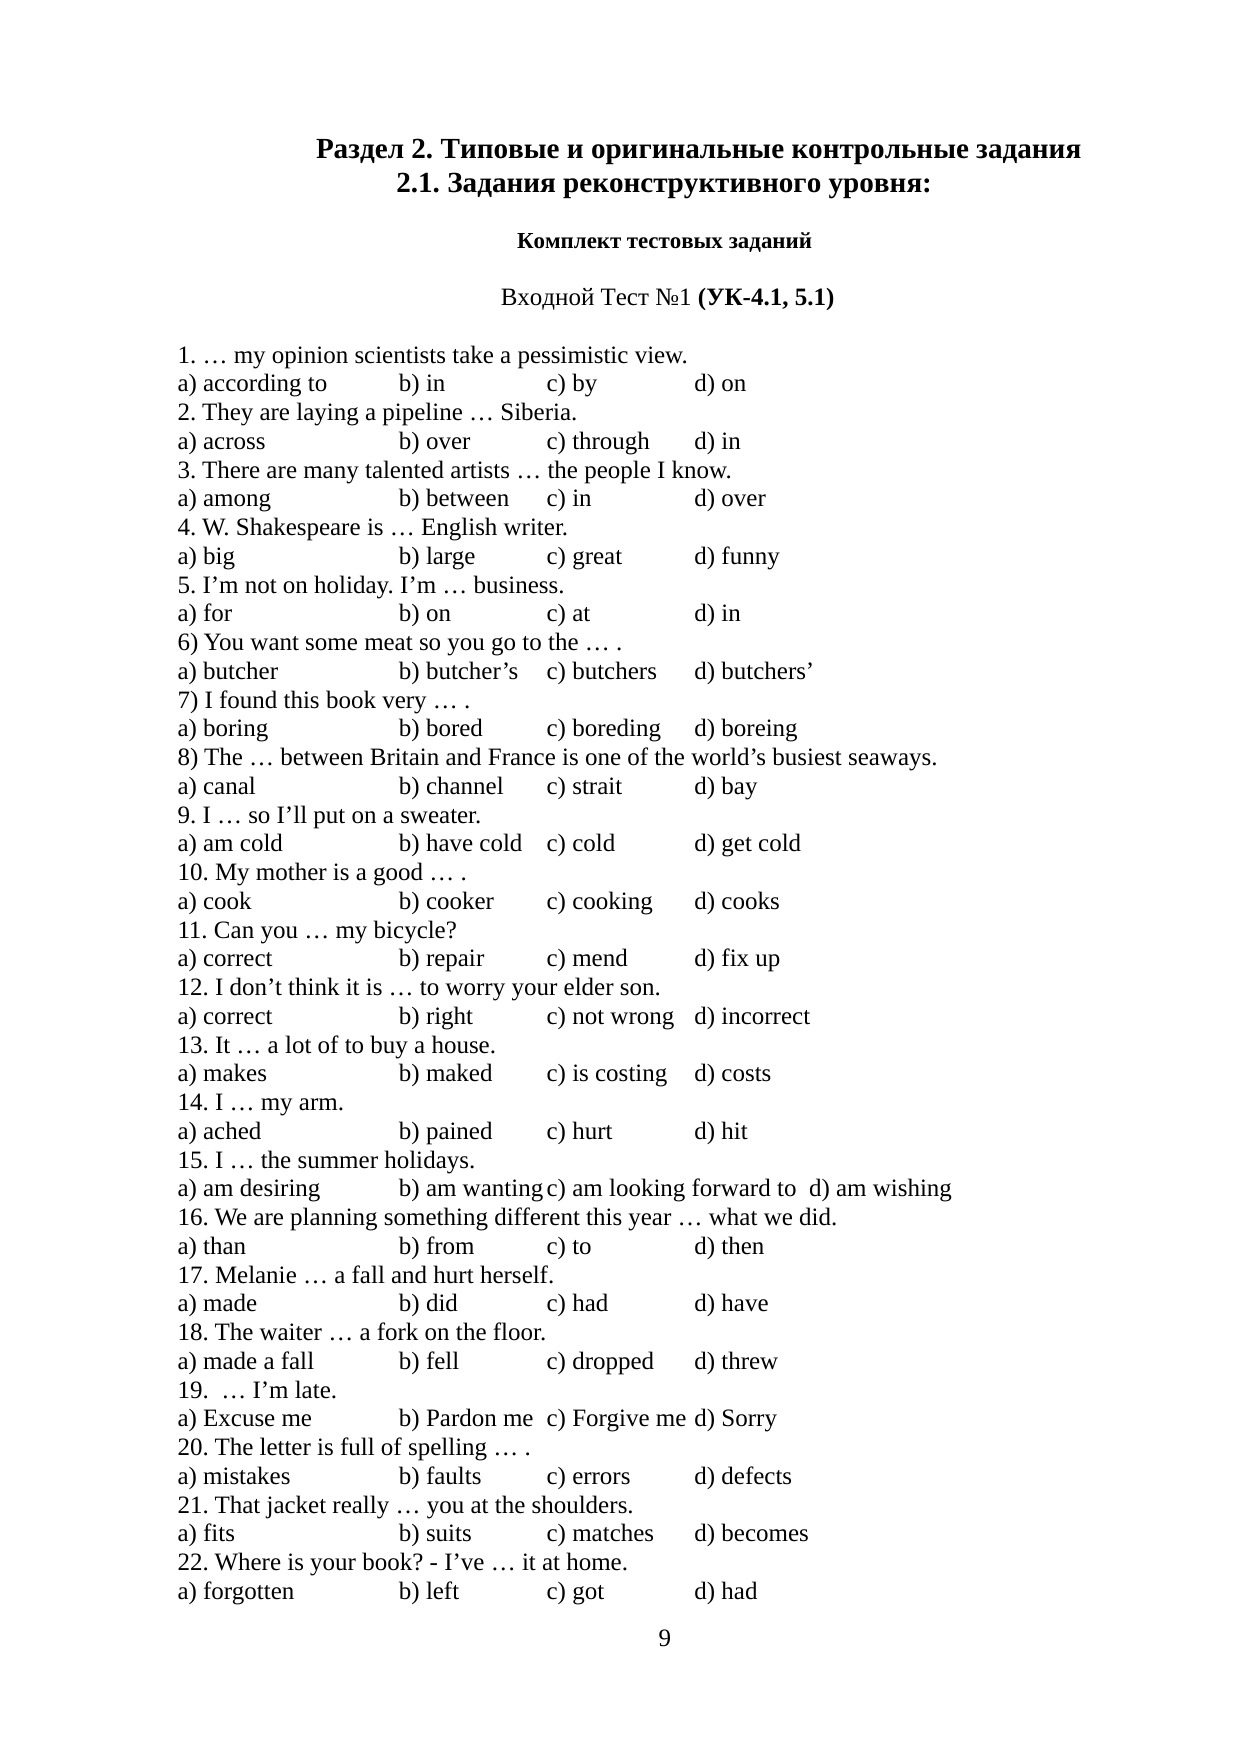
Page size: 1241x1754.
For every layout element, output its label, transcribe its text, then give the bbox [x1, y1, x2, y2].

text 18. The waiter … a fork on the floor. [177, 1317, 1152, 1346]
text 20. The letter is full of spelling … . [177, 1432, 1152, 1461]
text a) fits b) suits c) matches d) becomes [177, 1518, 1152, 1547]
text 11. Can you … my bicycle? [177, 915, 1152, 943]
text 14. I … my arm. [177, 1087, 1152, 1116]
text a) ached b) pained c) hurt d) hit [177, 1116, 1152, 1145]
text a) butcher b) butcher’s c) butchers d) butchers’ [177, 656, 1152, 685]
text a) cook b) cooker c) cooking d) cooks [177, 886, 1152, 915]
text a) makes b) maked c) is costing d) costs [177, 1058, 1152, 1087]
text 17. Melanie … a fall and hurt herself. [177, 1260, 1152, 1288]
text a) canal b) channel c) strait d) bay [177, 771, 1152, 800]
text a) for b) on c) at d) in [177, 598, 1152, 627]
text a) am cold b) have cold c) cold d) get cold [177, 828, 1152, 857]
text 2. They are laying a pipeline … Siberia. [177, 397, 1152, 426]
text 22. Where is your book? - I’ve … it at home. [177, 1547, 1152, 1576]
text 7) I found this book very … . [177, 685, 1152, 713]
text 13. It … a lot of to buy a house. [177, 1030, 1152, 1058]
text a) correct b) repair c) mend d) fix up [177, 943, 1152, 972]
text a) Excuse me b) Pardon me c) Forgive me d) Sorry [177, 1403, 1152, 1432]
text a) across b) over c) through d) in [177, 426, 1152, 455]
text 15. I … the summer holidays. [177, 1145, 1152, 1173]
text a) made b) did c) had d) have [177, 1288, 1152, 1317]
text Входной Тест №1 (УК-4.1, 5.1) [177, 282, 1152, 311]
text 2.1. Задания реконструктивного уровня: [177, 165, 1152, 198]
text a) mistakes b) faults c) errors d) defects [177, 1461, 1152, 1490]
text 9. I … so I’ll put on a sweater. [177, 800, 1152, 828]
text 4. W. Shakespeare is … English writer. [177, 512, 1152, 541]
text Комплект тестовых заданий [177, 227, 1152, 253]
text a) according to b) in c) by d) on [177, 368, 1152, 397]
text 1. … my opinion scientists take a pessimistic view. [177, 340, 1152, 368]
text a) big b) large c) great d) funny [177, 541, 1152, 570]
text a) than b) from c) to d) then [177, 1231, 1152, 1260]
text 10. My mother is a good … . [177, 857, 1152, 886]
text 19. … I’m late. [177, 1375, 1152, 1403]
text 6) You want some meat so you go to the … . [177, 627, 1152, 656]
text 21. That jacket really … you at the shoulders. [177, 1490, 1152, 1518]
text 5. I’m not on holiday. I’m … business. [177, 570, 1152, 598]
text 3. There are many talented artists … the people I know. [177, 455, 1152, 483]
text 16. We are planning something different this year … what we did. [177, 1202, 1152, 1231]
text a) made a fall b) fell c) dropped d) threw [177, 1346, 1152, 1375]
text a) boring b) bored c) boreding d) boreing [177, 713, 1152, 742]
text a) forgotten b) left c) got d) had [177, 1576, 1152, 1605]
text a) among b) between c) in d) over [177, 483, 1152, 512]
text a) correct b) right c) not wrong d) incorrect [177, 1001, 1152, 1030]
text a) am desiring b) am wanting c) am looking forward to d) am wishing [177, 1173, 1152, 1202]
text 12. I don’t think it is … to worry your elder son. [177, 972, 1152, 1001]
text 8) The … between Britain and France is one of the world’s busiest seaways. [177, 742, 1152, 771]
text Раздел 2. Типовые и оригинальные контрольные задания [177, 131, 1152, 165]
